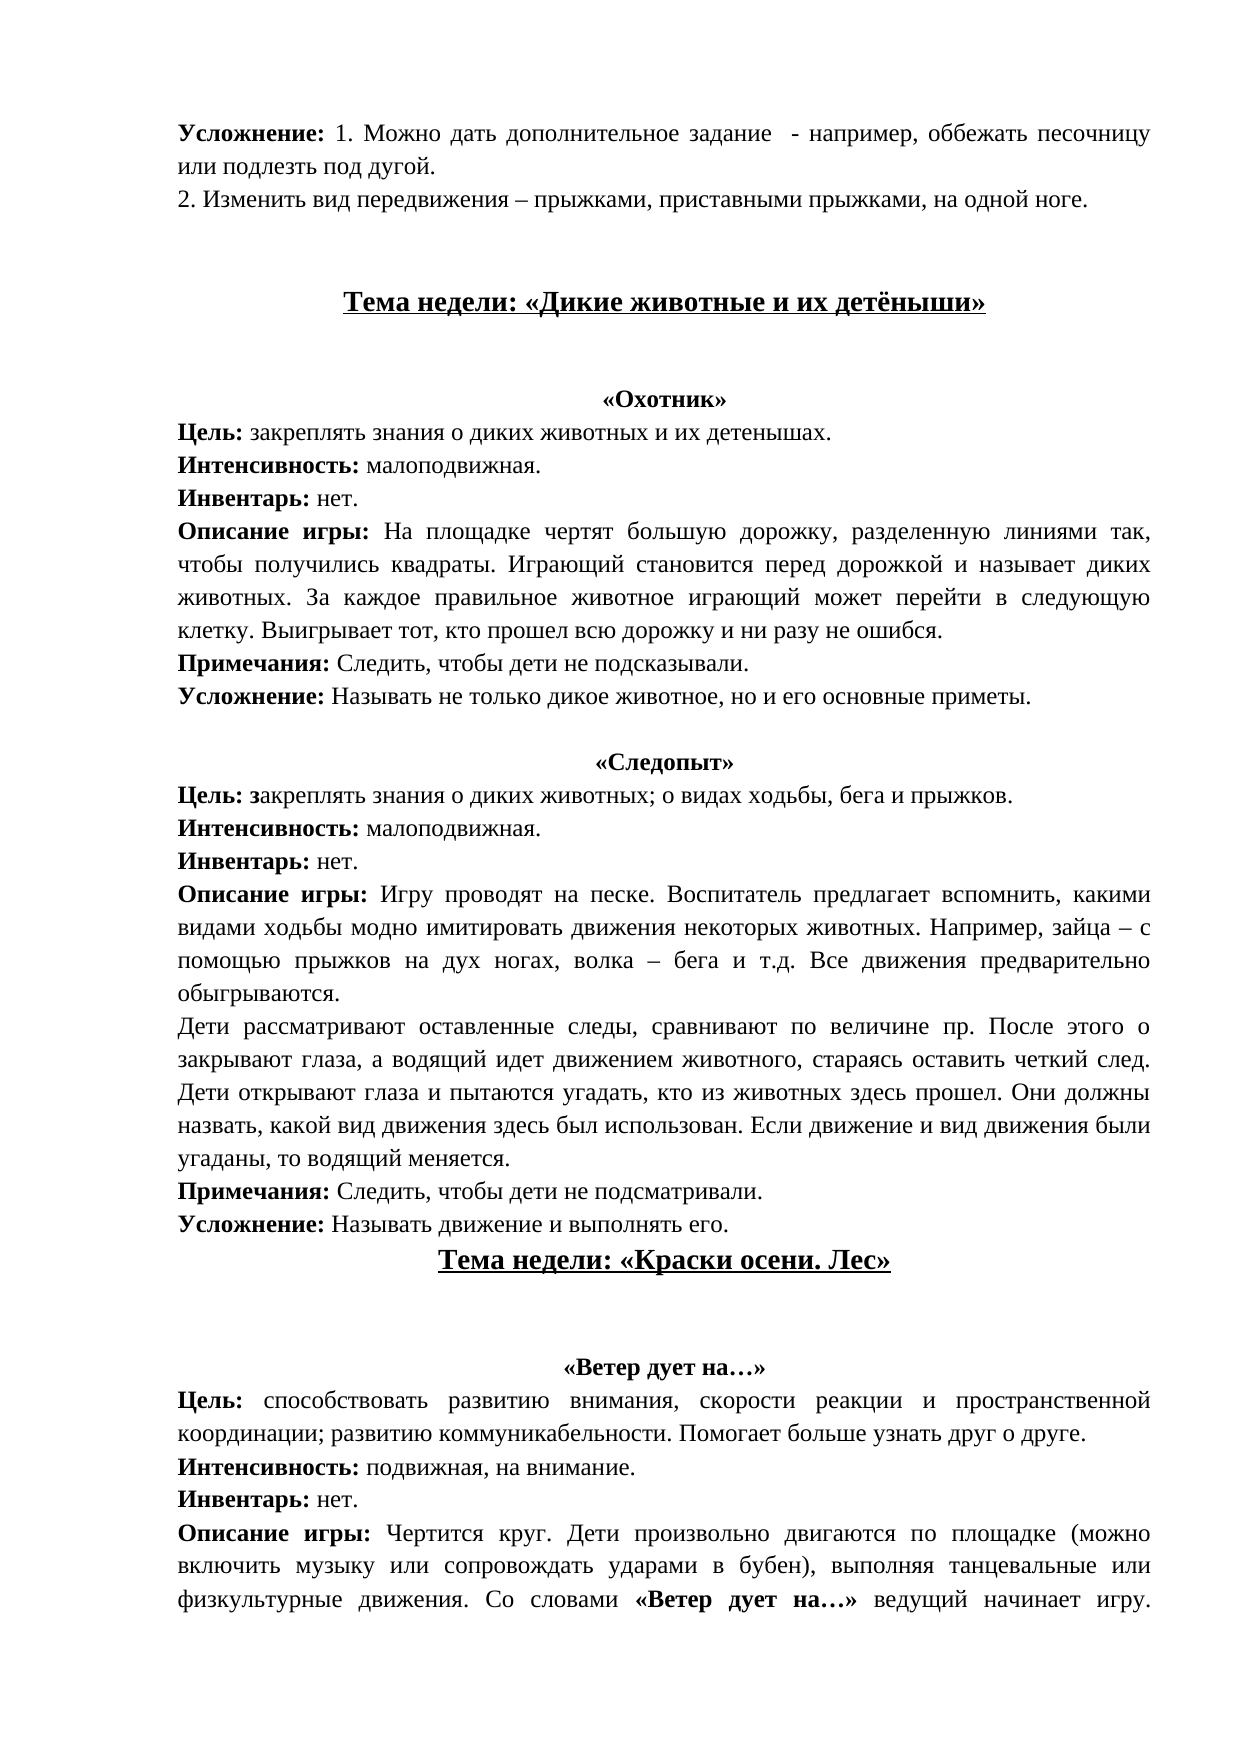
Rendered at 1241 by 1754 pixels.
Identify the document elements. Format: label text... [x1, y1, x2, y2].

text «Ветер дует на…» [177, 1352, 1152, 1381]
text Дети рассматривают оставленные следы, сравнивают по величине пр. После этого о закрывают глаза, а водящий идет движением животного, стараясь оставить четкий след. Дети открывают глаза и пытаются угадать, кто из животных здесь прошел. Они должны назвать, какой вид движения здесь был использован. Если движение и вид движения были угаданы, то водящий меняется. [177, 1011, 1152, 1172]
text Цель: закреплять знания о диких животных; о видах ходьбы, бега и прыжков. [177, 780, 1152, 809]
text Интенсивность: малоподвижная. [177, 813, 1152, 842]
text Интенсивность: подвижная, на внимание. [177, 1452, 1152, 1480]
text Тема недели: «Краски осени. Лес» [177, 1242, 1152, 1276]
text Усложнение: 1. Можно дать дополнительное задание - например, оббежать песочницу или подлезть под дугой. [177, 118, 1152, 180]
text Инвентарь: нет. [177, 846, 1130, 875]
text Усложнение: Называть не только дикое животное, но и его основные приметы. [177, 681, 1152, 710]
text Примечания: Следить, чтобы дети не подсказывали. [177, 648, 1152, 677]
text Тема недели: «Дикие животные и их детёныши» [177, 284, 1152, 317]
text Инвентарь: нет. [177, 483, 1130, 512]
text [177, 1518, 1152, 1612]
text Интенсивность: малоподвижная. [177, 450, 1152, 479]
text Описание игры: На площадке чертят большую дорожку, разделенную линиями так, чтобы получились квадраты. Играющий становится перед дорожкой и называет диких животных. За каждое правильное животное играющий может перейти в следующую клетку. Выигрывает тот, кто прошел всю дорожку и ни разу не ошибся. [177, 516, 1152, 644]
text Примечания: Следить, чтобы дети не подсматривали. [177, 1176, 1152, 1205]
text «Охотник» [177, 384, 1152, 413]
text Цель: способствовать развитию внимания, скорости реакции и пространственной координации; развитию коммуникабельности. Помогает больше узнать друг о друге. [177, 1386, 1152, 1447]
text Цель: закреплять знания о диких животных и их детенышах. [177, 417, 1152, 446]
text 2. Изменить вид передвижения – прыжками, приставными прыжками, на одной ноге. [177, 184, 1152, 213]
text Описание игры: Игру проводят на песке. Воспитатель предлагает вспомнить, какими видами ходьбы модно имитировать движения некоторых животных. Например, зайца – с помощью прыжков на дух ногах, волка – бега и т.д. Все движения предварительно обыгрываются. [177, 879, 1152, 1007]
text Инвентарь: нет. [177, 1484, 1152, 1513]
text Усложнение: Называть движение и выполнять его. [177, 1209, 1152, 1238]
text «Следопыт» [177, 747, 1152, 776]
